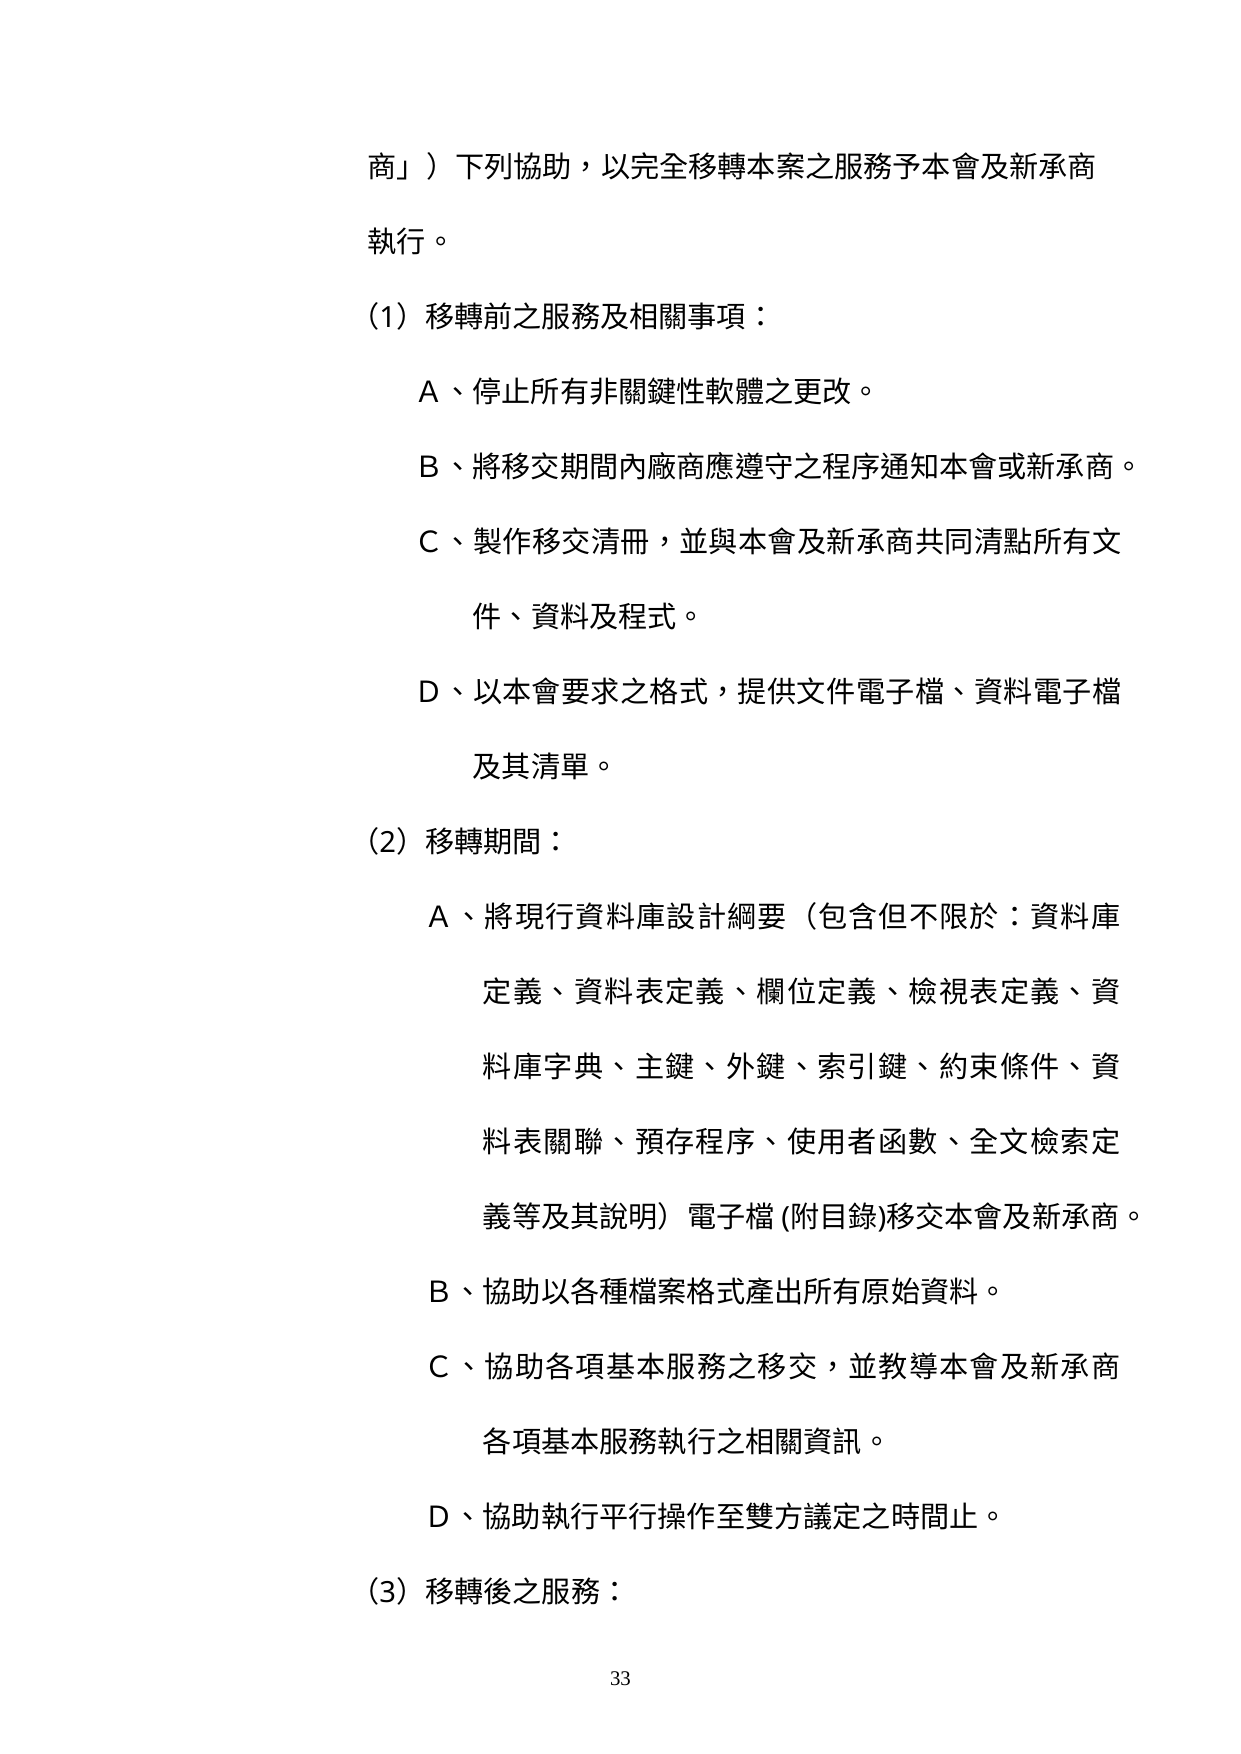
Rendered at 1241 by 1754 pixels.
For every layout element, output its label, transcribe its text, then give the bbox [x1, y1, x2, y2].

text Ｂ、將移交期間內廠商應遵守之程序通知本會或新承商。 [414, 427, 1122, 502]
text Ｂ、協助以各種檔案格式產出所有原始資料。 [424, 1252, 1122, 1327]
text （1）移轉前之服務及相關事項： [350, 277, 1122, 352]
text Ｄ、協助執行平行操作至雙方議定之時間止。 [424, 1477, 1122, 1552]
text Ｃ、協助各項基本服務之移交，並教導本會及新承商各項基本服務執行之相關資訊。 [424, 1327, 1122, 1477]
text Ｃ、製作移交清冊，並與本會及新承商共同清點所有文件、資料及程式。 [414, 502, 1122, 652]
text （3）移轉後之服務： [350, 1552, 1122, 1627]
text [309, 127, 1122, 277]
text Ａ、將現行資料庫設計綱要（包含但不限於：資料庫定義、資料表定義、欄位定義、檢視表定義、資料庫字典、主鍵、外鍵、索引鍵、約束條件、資料表關聯、預存程序、使用者函數、全文檢索定義等及其說明）電子檔 (附目錄)移交本會及新承商。 [424, 877, 1122, 1252]
text （2）移轉期間： [350, 802, 1122, 877]
text Ａ、停止所有非關鍵性軟體之更改。 [414, 352, 1122, 427]
text Ｄ、以本會要求之格式，提供文件電子檔、資料電子檔及其清單。 [414, 652, 1122, 802]
